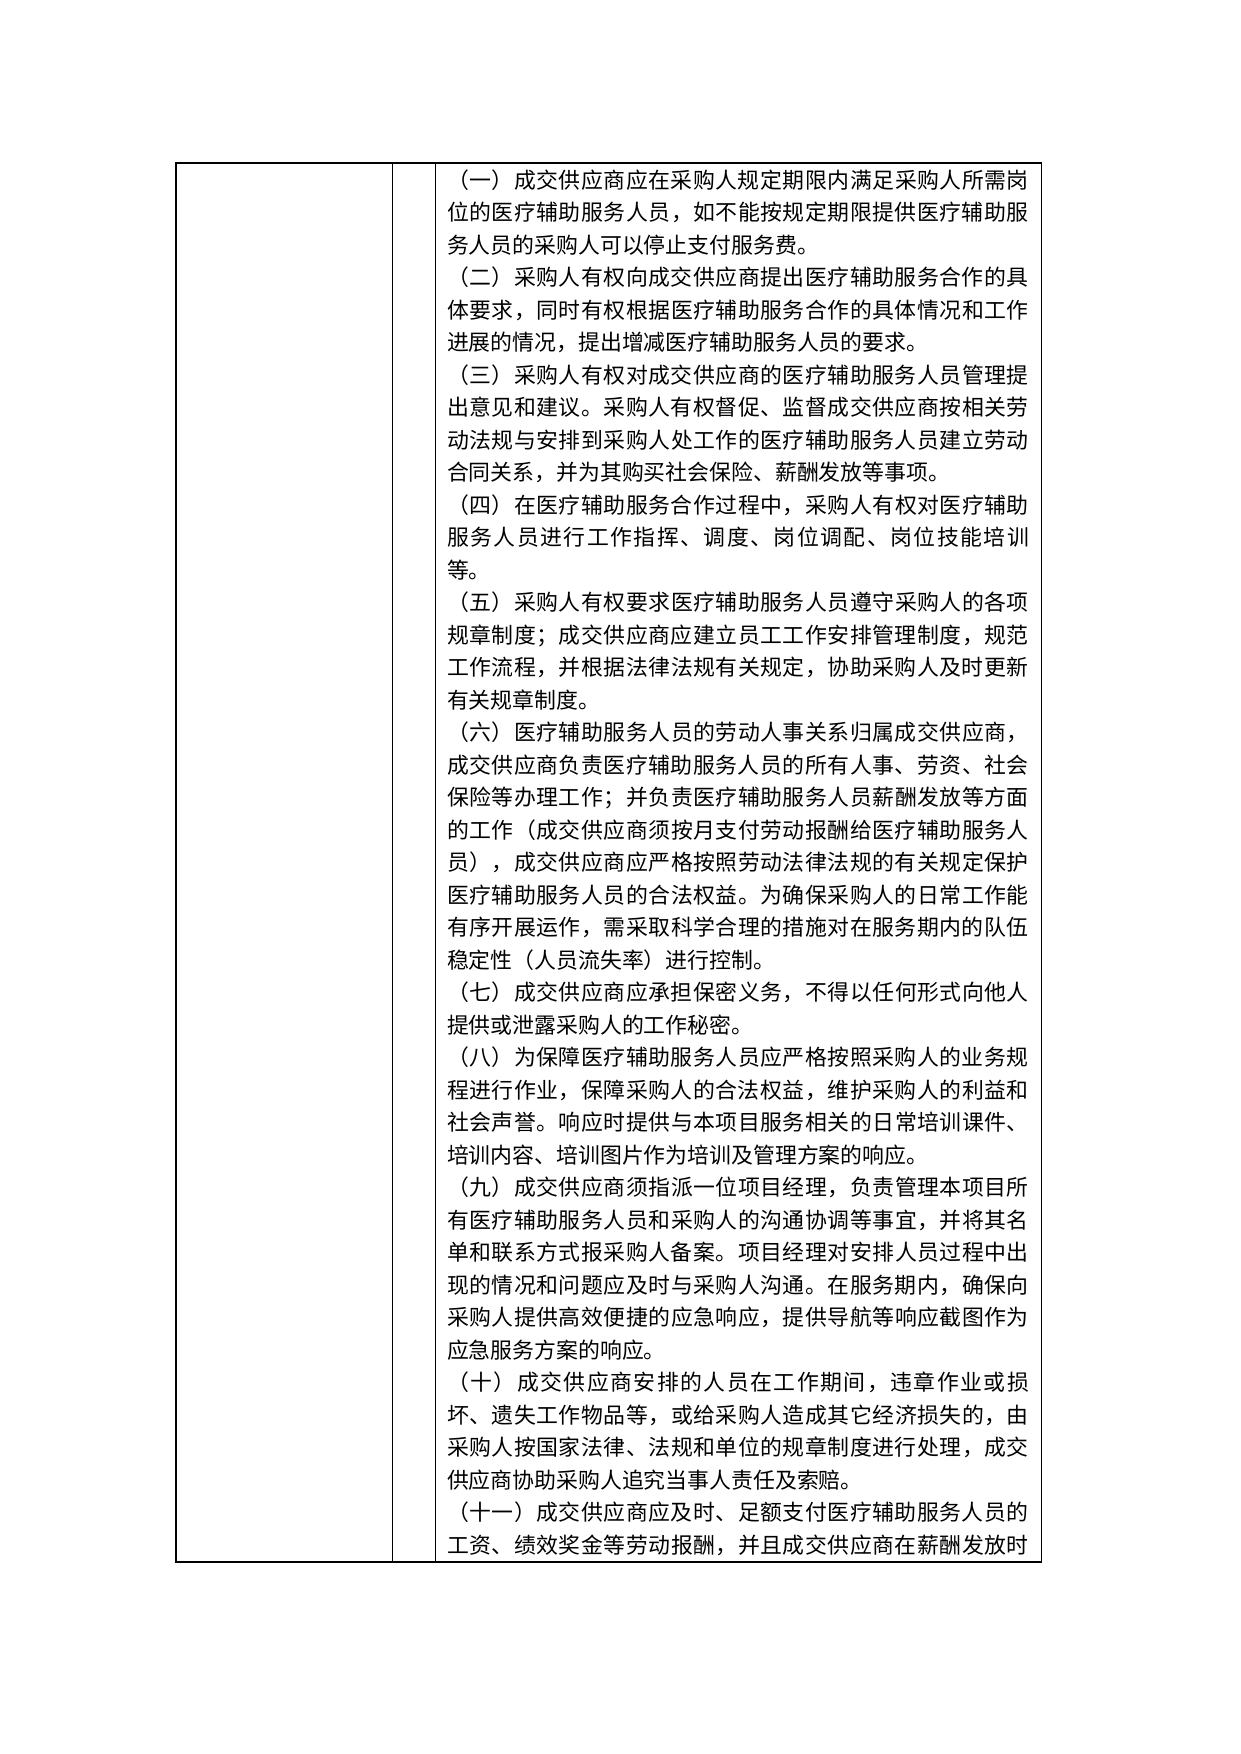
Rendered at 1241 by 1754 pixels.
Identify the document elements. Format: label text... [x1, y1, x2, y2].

table_cell [177, 164, 392, 1561]
table_cell 3 [393, 164, 435, 1561]
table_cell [436, 164, 1041, 1561]
